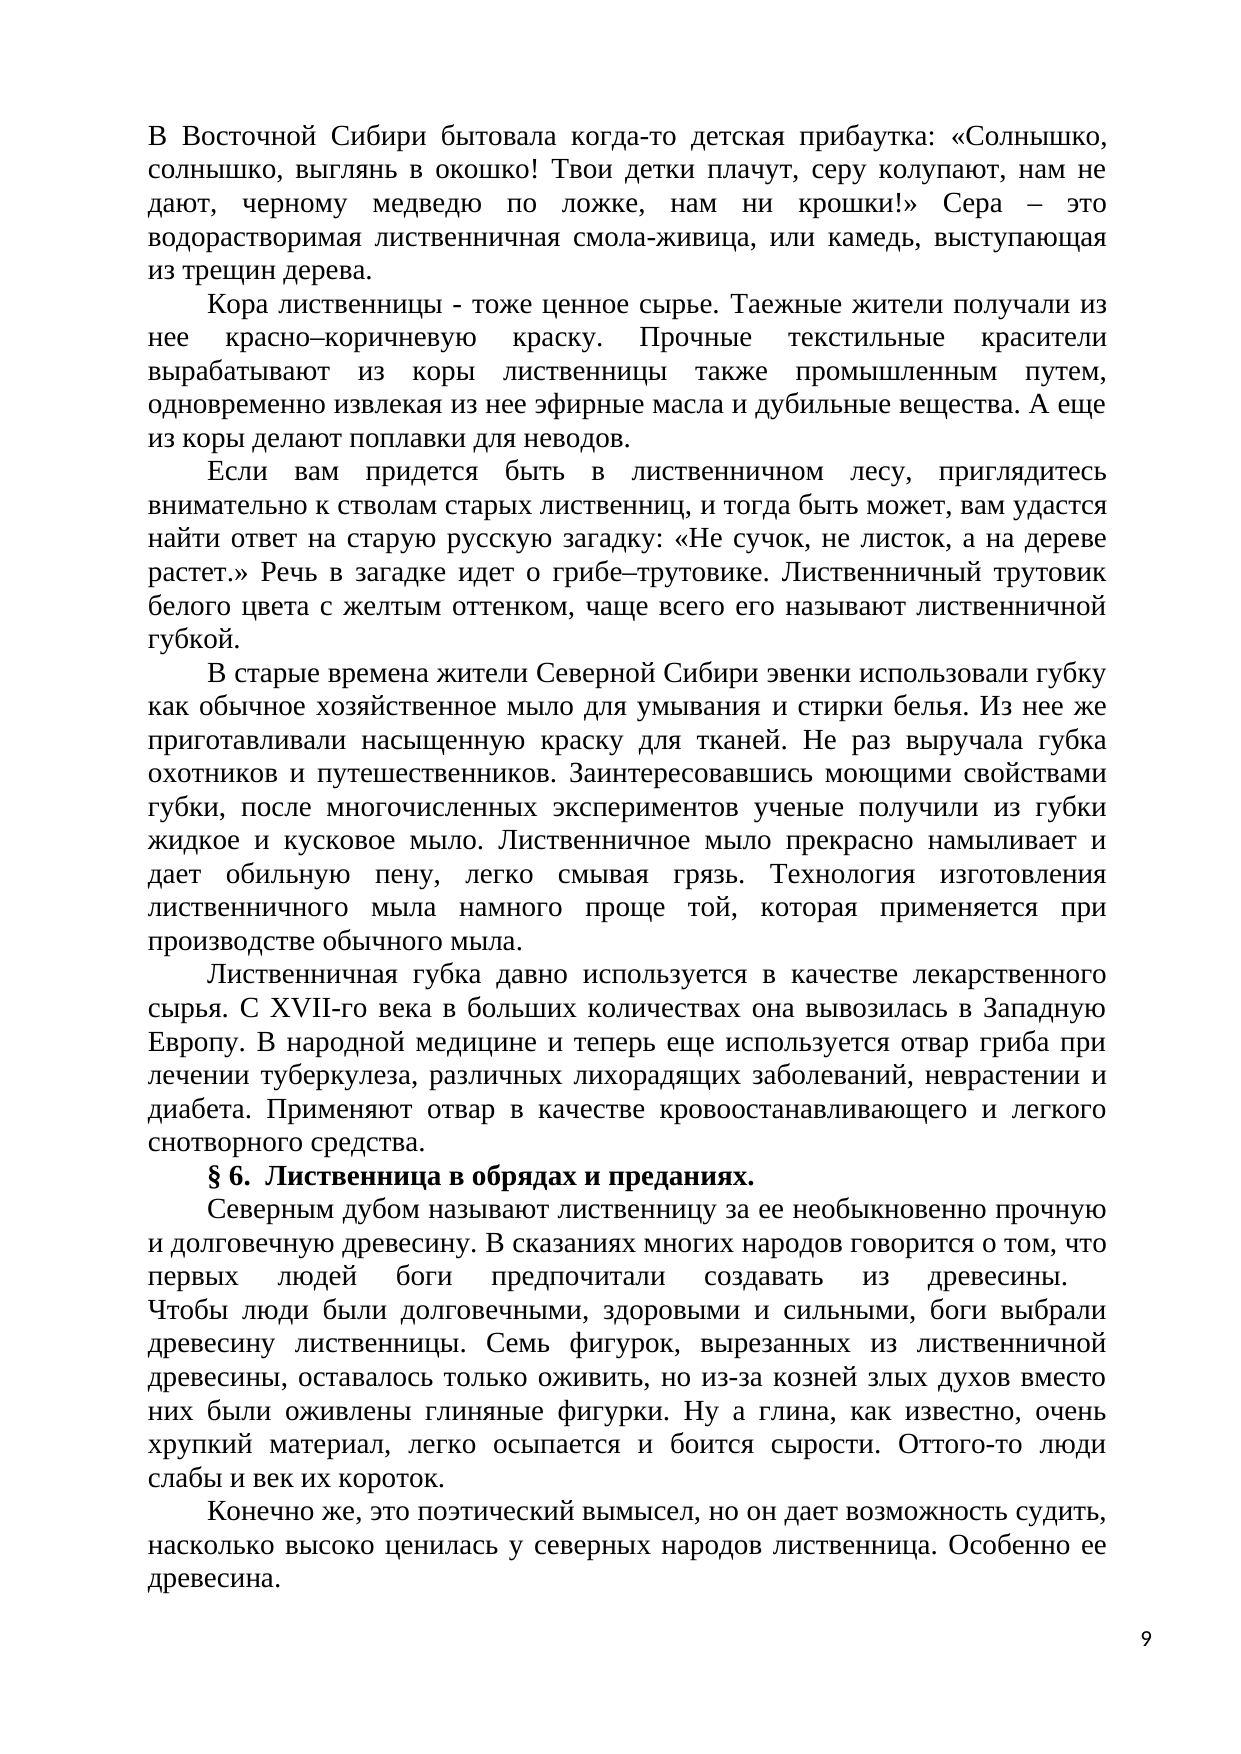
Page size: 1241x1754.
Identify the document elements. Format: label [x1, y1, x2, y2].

table_header [148, 118, 1107, 1594]
